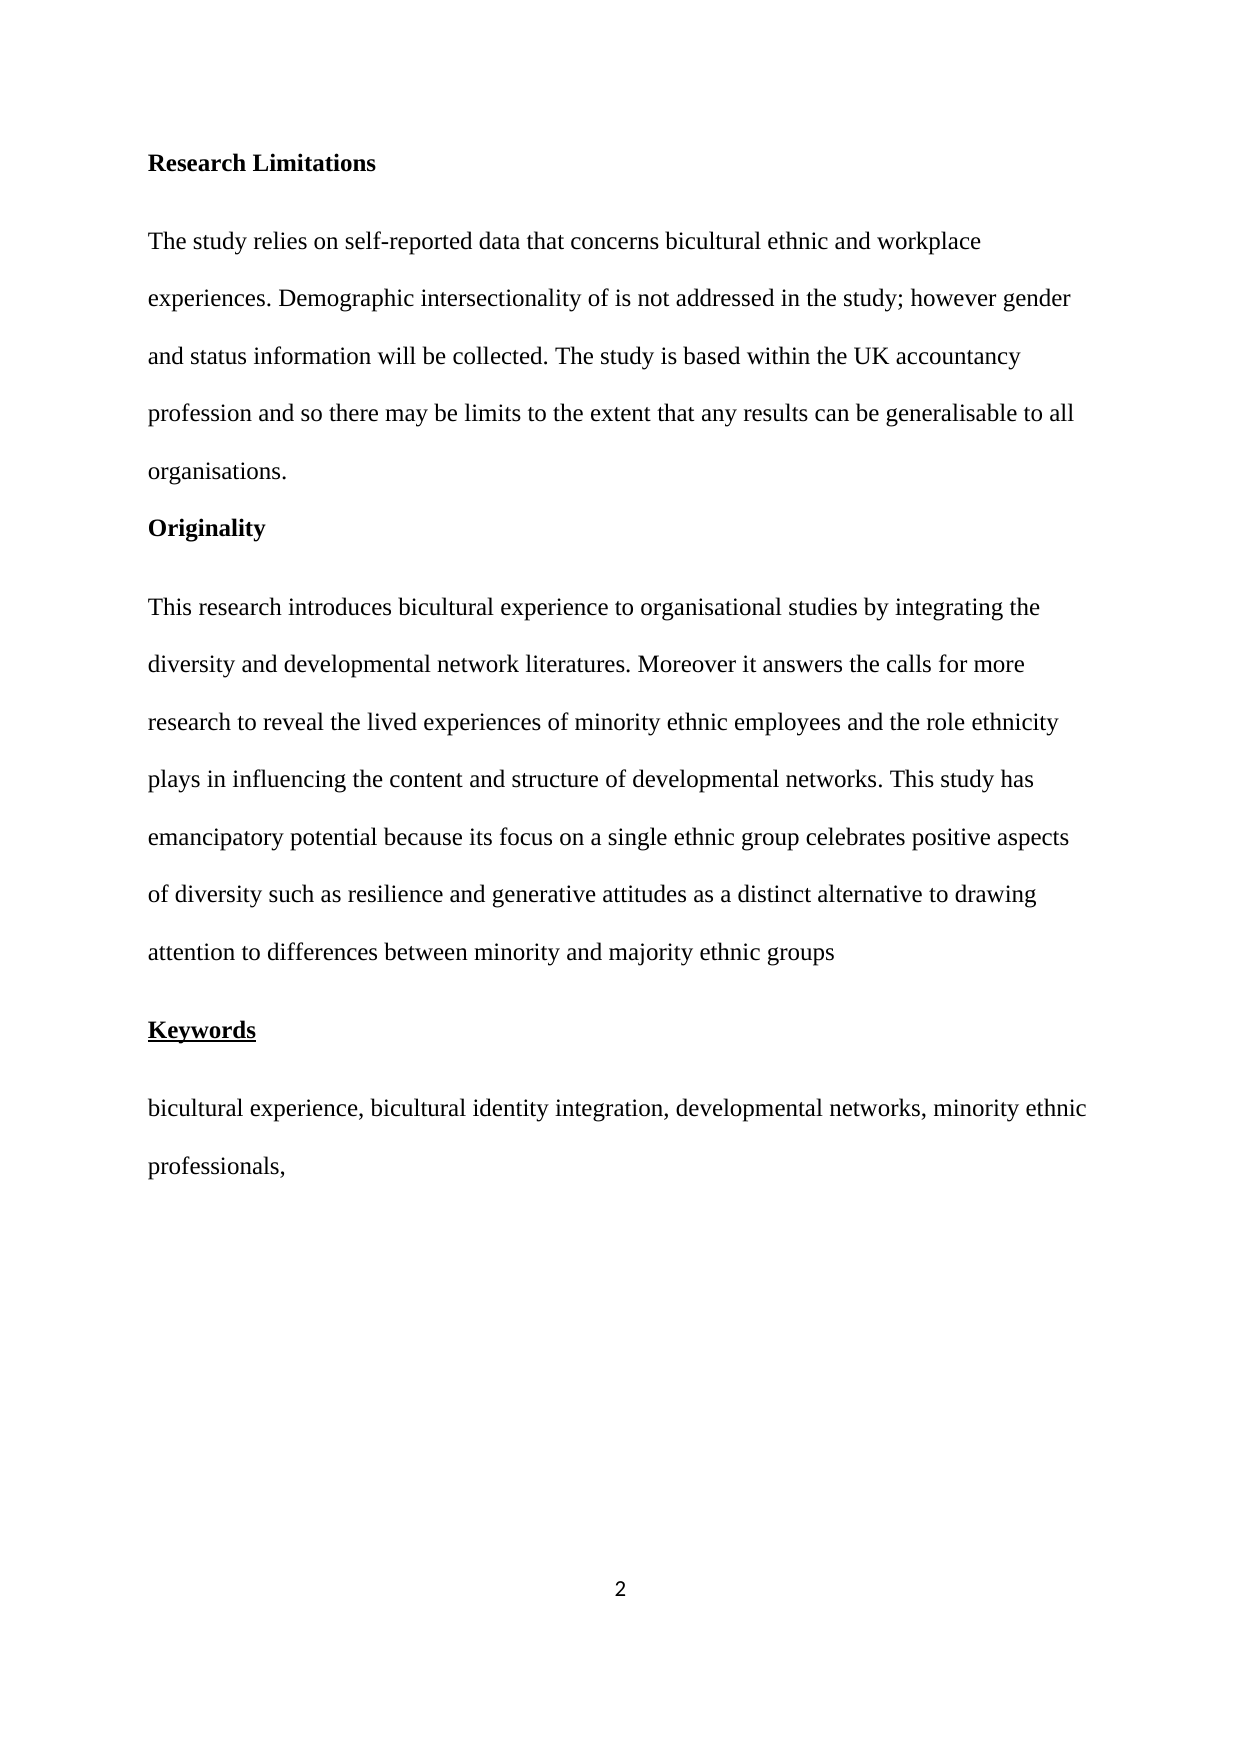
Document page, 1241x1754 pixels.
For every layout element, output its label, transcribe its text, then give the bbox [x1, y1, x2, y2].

text bicultural experience, bicultural identity integration, developmental networks, minority ethnic professionals, [148, 1093, 1092, 1180]
text Keywords [148, 1015, 1092, 1044]
text This research introduces bicultural experience to organisational studies by integrating the diversity and developmental network literatures. Moreover it answers the calls for more research to reveal the lived experiences of minority ethnic employees and the role ethnicity plays in influencing the content and structure of developmental networks. This study has emancipatory potential because its focus on a single ethnic group celebrates positive aspects of diversity such as resilience and generative attitudes as a distinct alternative to drawing attention to differences between minority and majority ethnic groups [148, 592, 1092, 966]
text Research Limitations [148, 148, 1092, 176]
text The study relies on self-reported data that concerns bicultural ethnic and workplace experiences. Demographic intersectionality of is not addressed in the study; however gender and status information will be collected. The study is based within the UK accountancy profession and so there may be limits to the extent that any results can be generalisable to all organisations. [148, 226, 1092, 485]
text Originality [148, 513, 1092, 542]
